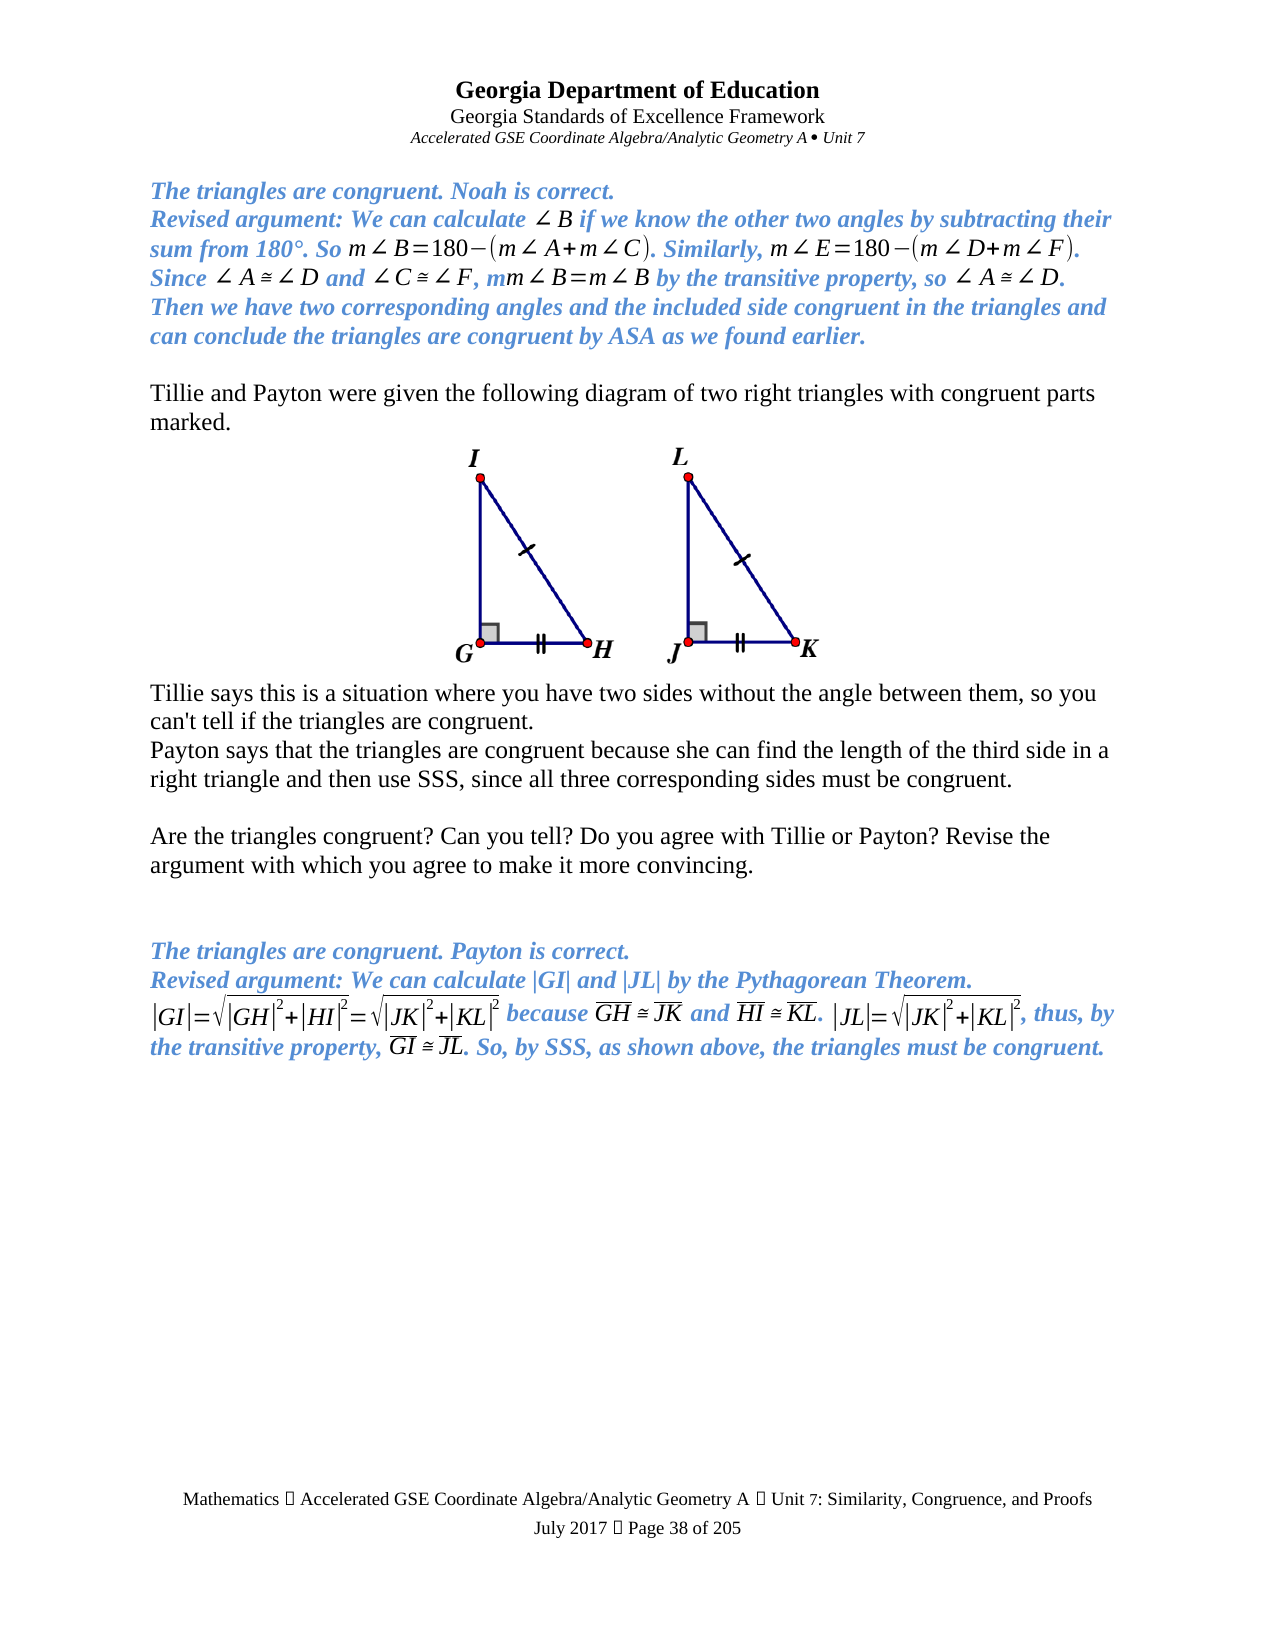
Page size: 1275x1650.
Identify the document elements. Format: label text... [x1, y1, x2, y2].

text Revised argument: We can calculate |GI| and |JL| by the Pythagorean Theorem. because and . , thus, by the transitive property, . So, by SSS, as shown above, the triangles must be congruent. [150, 965, 1125, 1061]
text The triangles are congruent. Payton is correct. [150, 936, 1125, 965]
text Payton says that the triangles are congruent because she can find the length of the third side in a right triangle and then use SSS, since all three corresponding sides must be congruent. [150, 735, 1125, 793]
text Revised argument: We can calculate if we know the other two angles by subtracting their sum from 180°. So . Similarly, . Since and , m by the transitive property, so . Then we have two corresponding angles and the included side congruent in the triangles and can conclude the triangles are congruent by ASA as we found earlier. [150, 204, 1125, 349]
text Tillie and Payton were given the following diagram of two right triangles with congruent parts marked. [150, 378, 1125, 436]
text The triangles are congruent. Noah is correct. [150, 176, 1125, 204]
text Tillie says this is a situation where you have two sides without the angle between them, so you can't tell if the triangles are congruent. [150, 678, 1125, 735]
text Are the triangles congruent? Can you tell? Do you agree with Tillie or Payton? Revise the argument with which you agree to make it more convincing. [150, 821, 1125, 879]
